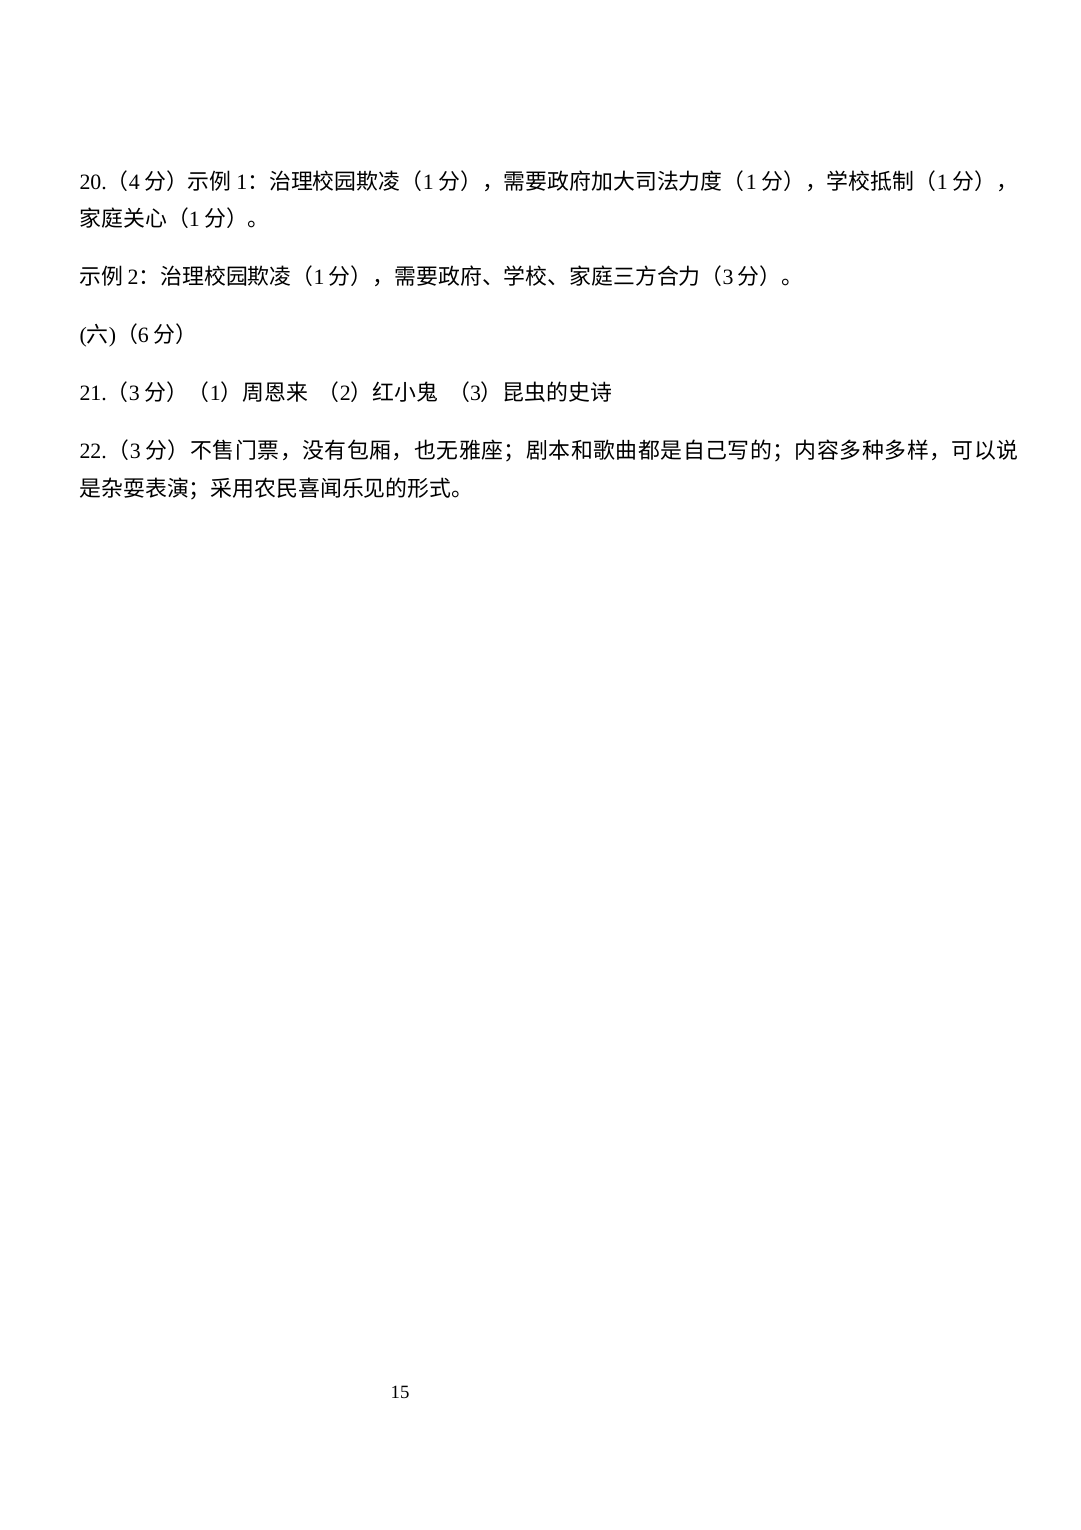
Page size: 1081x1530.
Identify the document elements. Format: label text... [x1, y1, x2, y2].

text (六)（6分） [79, 317, 1019, 349]
text 22.（3分）不售门票，没有包厢，也无雅座；剧本和歌曲都是自己写的；内容多种多样，可以说是杂耍表演；采用农民喜闻乐见的形式。 [79, 433, 1019, 503]
text 21.（3分）（1）周恩来 （2）红小鬼 （3）昆虫的史诗 [79, 375, 1019, 407]
text 示例2：治理校园欺凌（1分），需要政府、学校、家庭三方合力（3分）。 [79, 259, 1019, 291]
text 20.（4分）示例1：治理校园欺凌（1分），需要政府加大司法力度（1分），学校抵制（1分），家庭关心（1分）。 [79, 163, 1019, 233]
